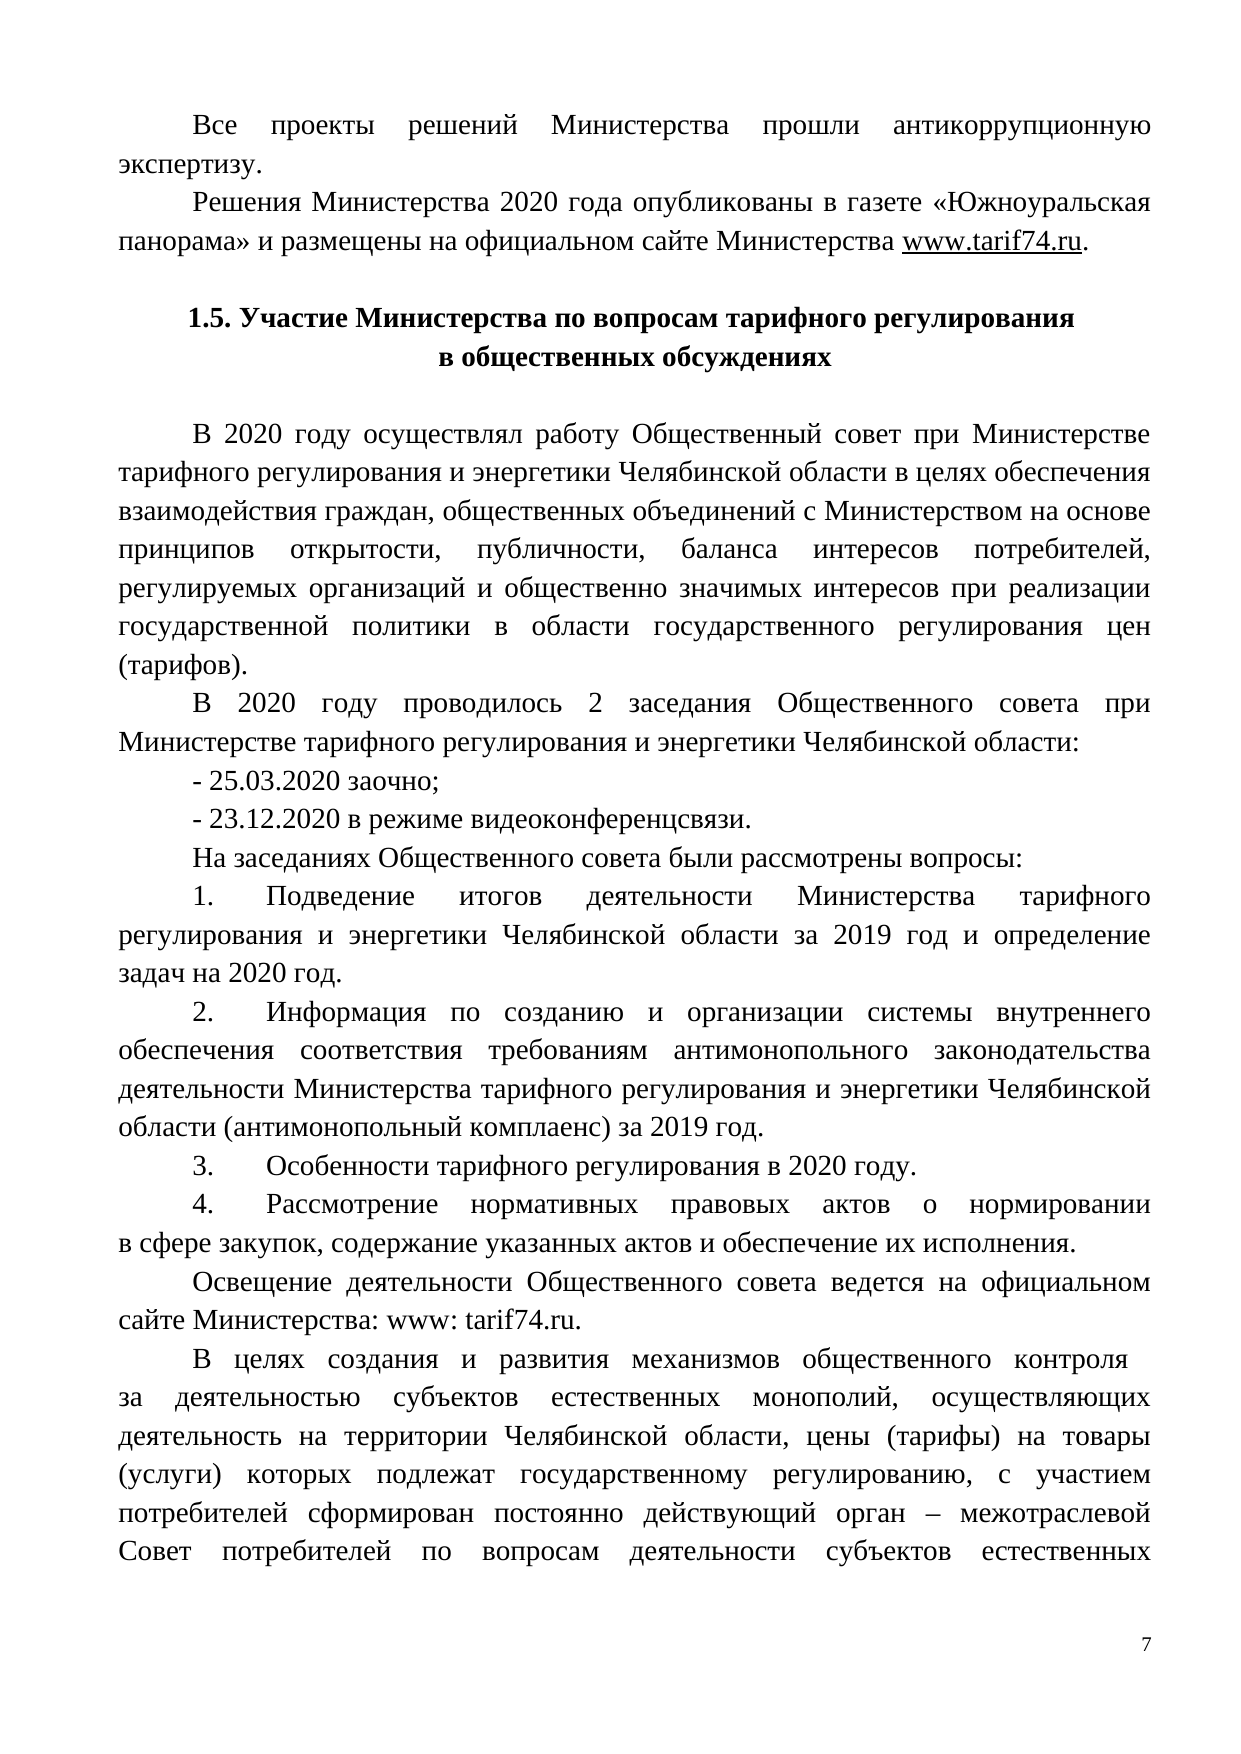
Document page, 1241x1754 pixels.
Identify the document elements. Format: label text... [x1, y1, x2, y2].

text - 23.12.2020 в режиме видеоконференцсвязи. [118, 801, 1152, 835]
list Информация по созданию и организации системы внутреннего обеспечения соответствия требованиям антимонопольного законодательства деятельности Министерства тарифного регулирования и энергетики Челябинской области (антимонопольный комплаенс) за 2019 год. [118, 994, 1152, 1143]
text Освещение деятельности Общественного совета ведется на официальном сайте Министерства: www: tarif74.ru. [118, 1264, 1152, 1336]
text Все проекты решений Министерства прошли антикоррупционную экспертизу. [118, 107, 1152, 179]
text В 2020 году осуществлял работу Общественный совет при Министерстве тарифного регулирования и энергетики Челябинской области в целях обеспечения взаимодействия граждан, общественных объединений с Министерством на основе принципов открытости, публичности, баланса интересов потребителей, регулируемых организаций и общественно значимых интересов при реализации государственной политики в области государственного регулирования цен (тарифов). [118, 416, 1152, 681]
text 1.5. Участие Министерства по вопросам тарифного регулирования в общественных обсуждениях [118, 300, 1152, 372]
list Подведение итогов деятельности Министерства тарифного регулирования и энергетики Челябинской области за 2019 год и определение задач на 2020 год. [118, 878, 1152, 989]
list Рассмотрение нормативных правовых актов о нормировании в сфере закупок, содержание указанных актов и обеспечение их исполнения. [118, 1187, 1152, 1259]
text - 25.03.2020 заочно; [118, 763, 1152, 796]
list Особенности тарифного регулирования в 2020 году. [118, 1148, 1152, 1182]
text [118, 1341, 1152, 1567]
text На заседаниях Общественного совета были рассмотрены вопросы: [118, 840, 1152, 873]
text Решения Министерства 2020 года опубликованы в газете «Южноуральская панорама» и размещены на официальном сайте Министерства www.tarif74.ru. [118, 184, 1152, 257]
text В 2020 году проводилось 2 заседания Общественного совета при Министерстве тарифного регулирования и энергетики Челябинской области: [118, 686, 1152, 758]
